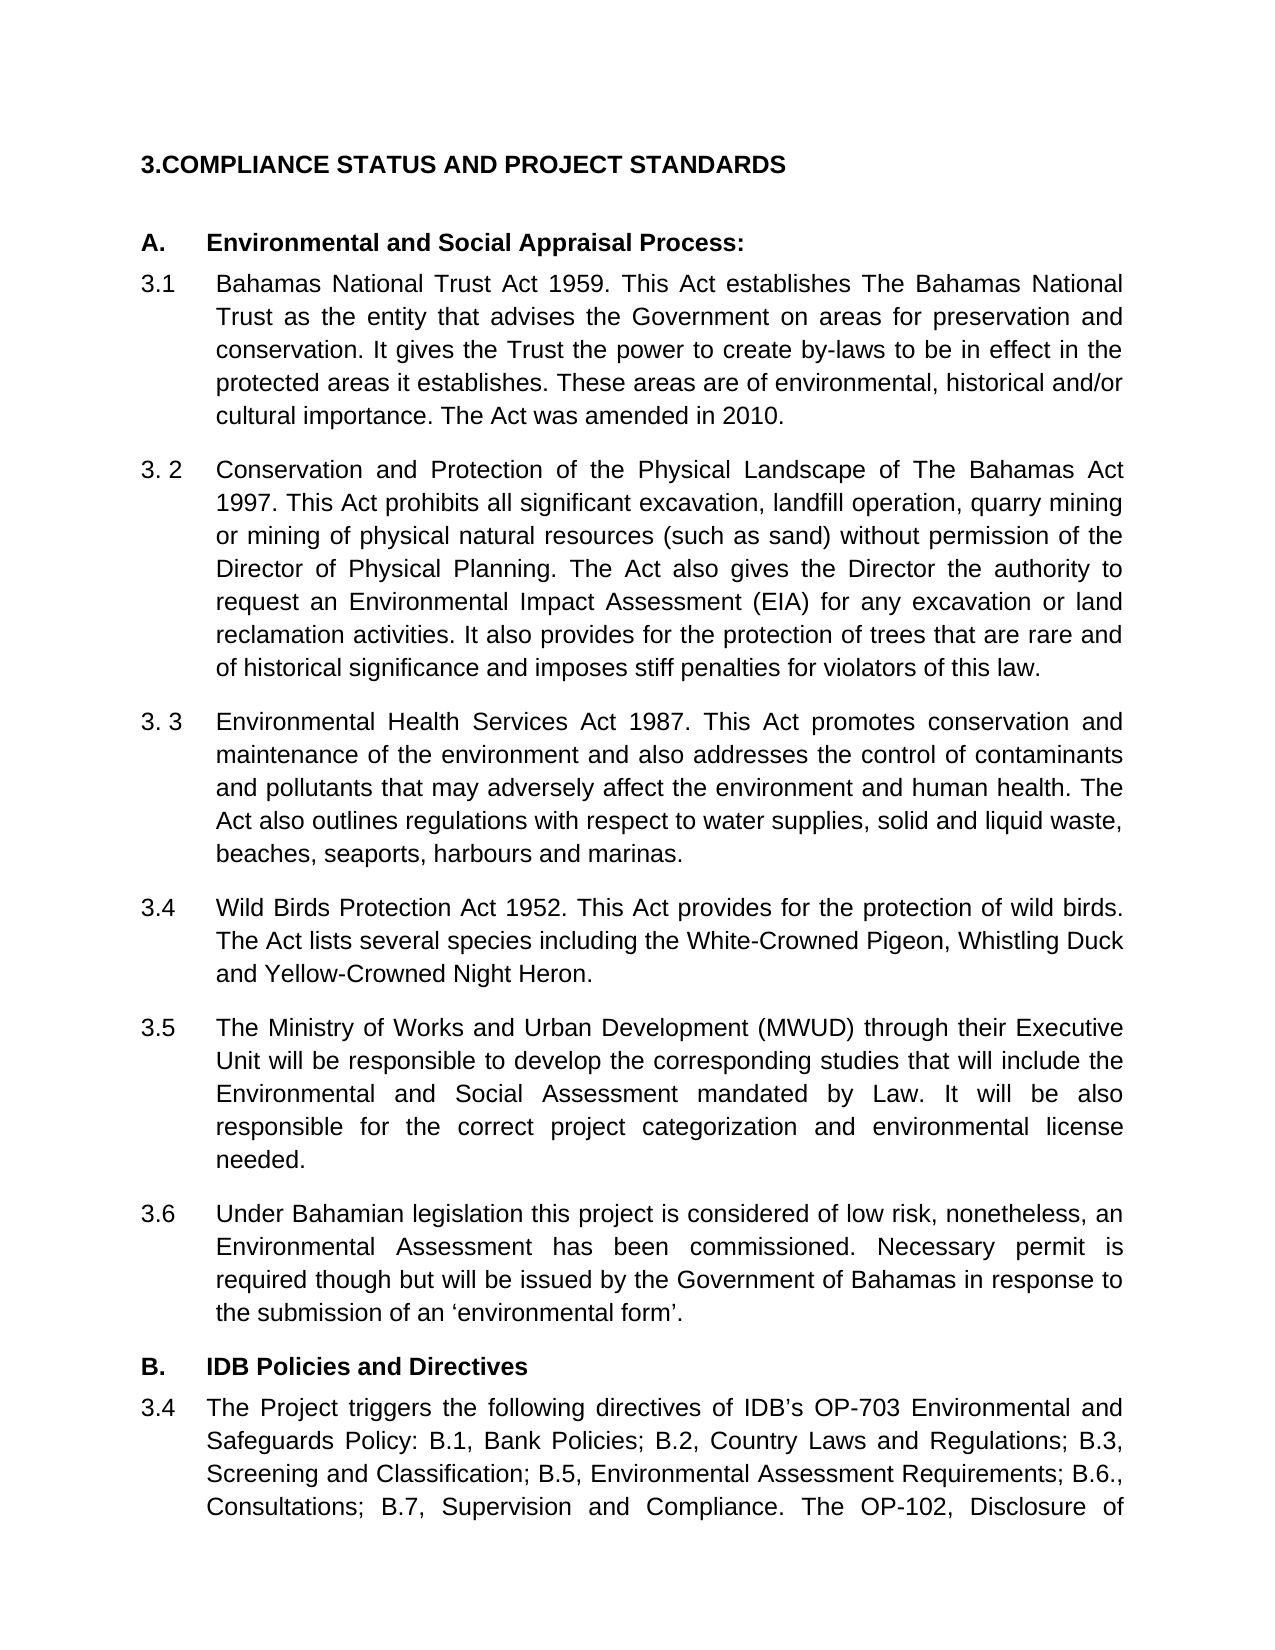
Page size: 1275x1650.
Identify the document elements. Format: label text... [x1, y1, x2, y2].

list 3. 2 Conservation and Protection of the Physical Landscape of The Bahamas Act 1997. This Act prohibits all significant excavation, landfill operation, quarry mining or mining of physical natural resources (such as sand) without permission of the Director of Physical Planning. The Act also gives the Director the authority to request an Environmental Impact Assessment (EIA) for any excavation or land reclamation activities. It also provides for the protection of trees that are rare and of historical significance and imposes stiff penalties for violators of this law. [141, 455, 1125, 682]
list 3.1 Bahamas National Trust Act 1959. This Act establishes The Bahamas National Trust as the entity that advises the Government on areas for preservation and conservation. It gives the Trust the power to create by-laws to be in effect in the protected areas it establishes. These areas are of environmental, historical and/or cultural importance. The Act was amended in 2010. [141, 269, 1125, 430]
list 3.4 Wild Birds Protection Act 1952. This Act provides for the protection of wild birds. The Act lists several species including the White-Crowned Pigeon, Whistling Duck and Yellow-Crowned Night Heron. [141, 893, 1125, 988]
list 3.6 Under Bahamian legislation this project is considered of low risk, nonetheless, an Environmental Assessment has been commissioned. Necessary permit is required though but will be issued by the Government of Bahamas in response to the submission of an ‘environmental form’. [141, 1199, 1125, 1326]
subtitle Environmental and Social Appraisal Process: [141, 228, 1125, 256]
subtitle IDB Policies and Directives [141, 1352, 1125, 1380]
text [141, 1393, 1125, 1521]
list COMPLIANCE STATUS AND PROJECT STANDARDS [141, 150, 1125, 179]
list 3. 3 Environmental Health Services Act 1987. This Act promotes conservation and maintenance of the environment and also addresses the control of contaminants and pollutants that may adversely affect the environment and human health. The Act also outlines regulations with respect to water supplies, solid and liquid waste, beaches, seaports, harbours and marinas. [141, 707, 1125, 868]
list 3.5 The Ministry of Works and Urban Development (MWUD) through their Executive Unit will be responsible to develop the corresponding studies that will include the Environmental and Social Assessment mandated by Law. It will be also responsible for the correct project categorization and environmental license needed. [141, 1013, 1125, 1173]
